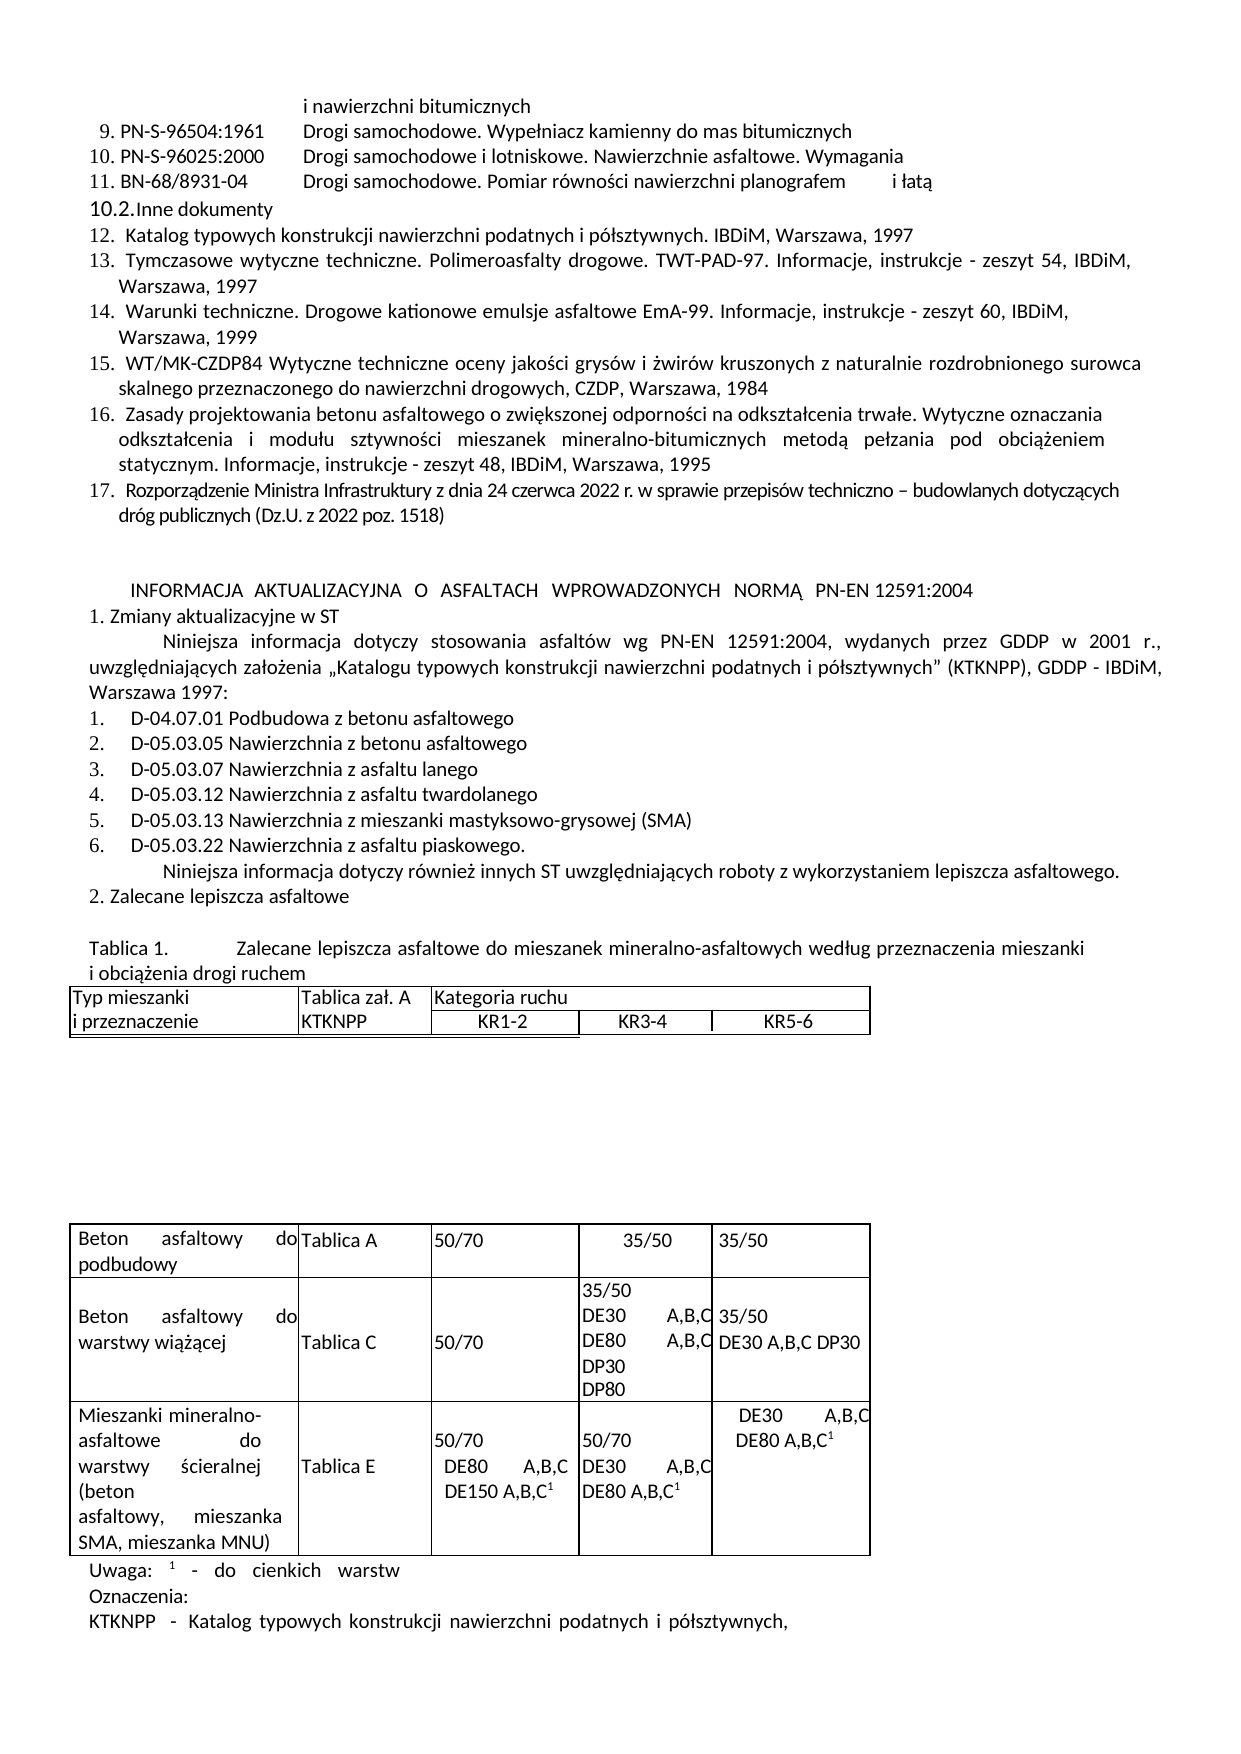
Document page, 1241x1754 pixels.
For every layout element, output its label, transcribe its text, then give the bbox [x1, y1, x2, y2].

list D-05.03.12 Nawierzchnia z asfaltu twardolanego [89, 782, 1163, 807]
list PN-S-96504:1961 Drogi samochodowe. Wypełniacz kamienny do mas bitumicznych [99, 119, 1163, 143]
list Katalog typowych konstrukcji nawierzchni podatnych i półsztywnych. IBDiM, Warszawa, 1997 [89, 222, 1163, 247]
text Uwaga: 1 - do cienkich warstw Oznaczenia: [89, 1558, 400, 1608]
list Warunki techniczne. Drogowe kationowe emulsje asfaltowe EmA-99. Informacje, instrukcje - zeszyt 60, IBDiM, Warszawa, 1999 [89, 299, 1069, 349]
list Tymczasowe wytyczne techniczne. Polimeroasfalty drogowe. TWT-PAD-97. Informacje, instrukcje - zeszyt 54, IBDiM, Warszawa, 1997 [89, 248, 1132, 298]
list D-05.03.13 Nawierzchnia z mieszanki mastyksowo-grysowej (SMA) [89, 807, 1163, 833]
list PN-S-96025:2000 Drogi samochodowe i lotniskowe. Nawierzchnie asfaltowe. Wymagania [89, 143, 1163, 168]
table_cell DE30 A,B,C DE80 A,B,C1 [713, 1402, 869, 1554]
table_header Beton asfaltowy do podbudowy [71, 1225, 298, 1276]
table_header 50/70 [432, 1225, 578, 1276]
table_header 35/50 [580, 1225, 711, 1276]
table_cell 35/50 DE30 A,B,C DE80 A,B,C DP30 DP80 [580, 1278, 711, 1401]
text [89, 1608, 789, 1634]
table_header Typ mieszanki [71, 987, 298, 1009]
table_cell Beton asfaltowy do warstwy wiążącej [71, 1278, 298, 1401]
text Niniejsza informacja dotyczy stosowania asfaltów wg PN-EN 12591:2004, wydanych przez GDDP w 2001 r., uwzględniających założenia „Katalogu typowych konstrukcji nawierzchni podatnych i półsztywnych” (KTKNPP), GDDP - IBDiM, Warszawa 1997: [89, 628, 1163, 705]
list Zasady projektowania betonu asfaltowego o zwiększonej odporności na odkształcenia trwałe. Wytyczne oznaczania odkształcenia i modułu sztywności mieszanek mineralno-bitumicznych metodą pełzania pod obciążeniem statycznym. Informacje, instrukcje - zeszyt 48, IBDiM, Warszawa, 1995 [89, 401, 1105, 477]
table_cell Mieszanki mineralno- asfaltowe do warstwy ścieralnej (beton asfaltowy, mieszanka SMA, mieszanka MNU) [71, 1402, 298, 1554]
list Inne dokumenty [89, 194, 1163, 222]
text Tablica 1. Zalecane lepiszcza asfaltowe do mieszanek mineralno-asfaltowych według przeznaczenia mieszanki i obciążenia drogi ruchem [89, 935, 1084, 986]
list Rozporządzenie Ministra Infrastruktury z dnia 24 czerwca 2022 r. w sprawie przepisów techniczno – budowlanych dotyczących dróg publicznych (Dz.U. z 2022 poz. 1518) [89, 477, 1120, 528]
list D-05.03.07 Nawierzchnia z asfaltu lanego [89, 756, 1163, 782]
table_cell 50/70 [432, 1278, 578, 1401]
list BN-68/8931-04 Drogi samochodowe. Pomiar równości nawierzchni planografem i łatą [89, 168, 1163, 194]
table_cell 50/70 DE80 A,B,C DE150 A,B,C1 [432, 1402, 578, 1554]
table_cell Tablica E [299, 1402, 431, 1554]
table_header 35/50 [713, 1225, 869, 1276]
table_cell 35/50 DE30 A,B,C DP30 [713, 1278, 869, 1401]
list D-04.07.01 Podbudowa z betonu asfaltowego [89, 705, 1163, 731]
table_cell KR5-6 [712, 1011, 869, 1034]
list Zmiany aktualizacyjne w ST [89, 603, 1163, 628]
list D-05.03.22 Nawierzchnia z asfaltu piaskowego. [89, 833, 1163, 858]
text INFORMACJA AKTUALIZACYJNA O ASFALTACH WPROWADZONYCH NORMĄ PN-EN 12591:2004 [130, 577, 1163, 603]
table_cell i przeznaczenie [71, 1010, 298, 1034]
list Zalecane lepiszcza asfaltowe [89, 884, 1163, 909]
list WT/MK-CZDP84 Wytyczne techniczne oceny jakości grysów i żwirów kruszonych z naturalnie rozdrobnionego surowca skalnego przeznaczonego do nawierzchni drogowych, CZDP, Warszawa, 1984 [89, 350, 1142, 401]
table_cell KTKNPP [299, 1010, 431, 1034]
table_cell KR3-4 [580, 1011, 712, 1034]
table_cell KR1-2 [432, 1011, 578, 1034]
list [99, 94, 866, 119]
text Niniejsza informacja dotyczy również innych ST uwzględniających roboty z wykorzystaniem lepiszcza asfaltowego. [163, 858, 1163, 884]
table_header Kategoria ruchu [432, 987, 869, 1009]
table_cell 50/70 DE30 A,B,C DE80 A,B,C1 [580, 1402, 711, 1554]
table_cell Tablica C [299, 1278, 431, 1401]
table_header Tablica A [299, 1225, 431, 1276]
table_header Tablica zał. A [299, 987, 431, 1009]
list D-05.03.05 Nawierzchnia z betonu asfaltowego [89, 731, 1163, 756]
